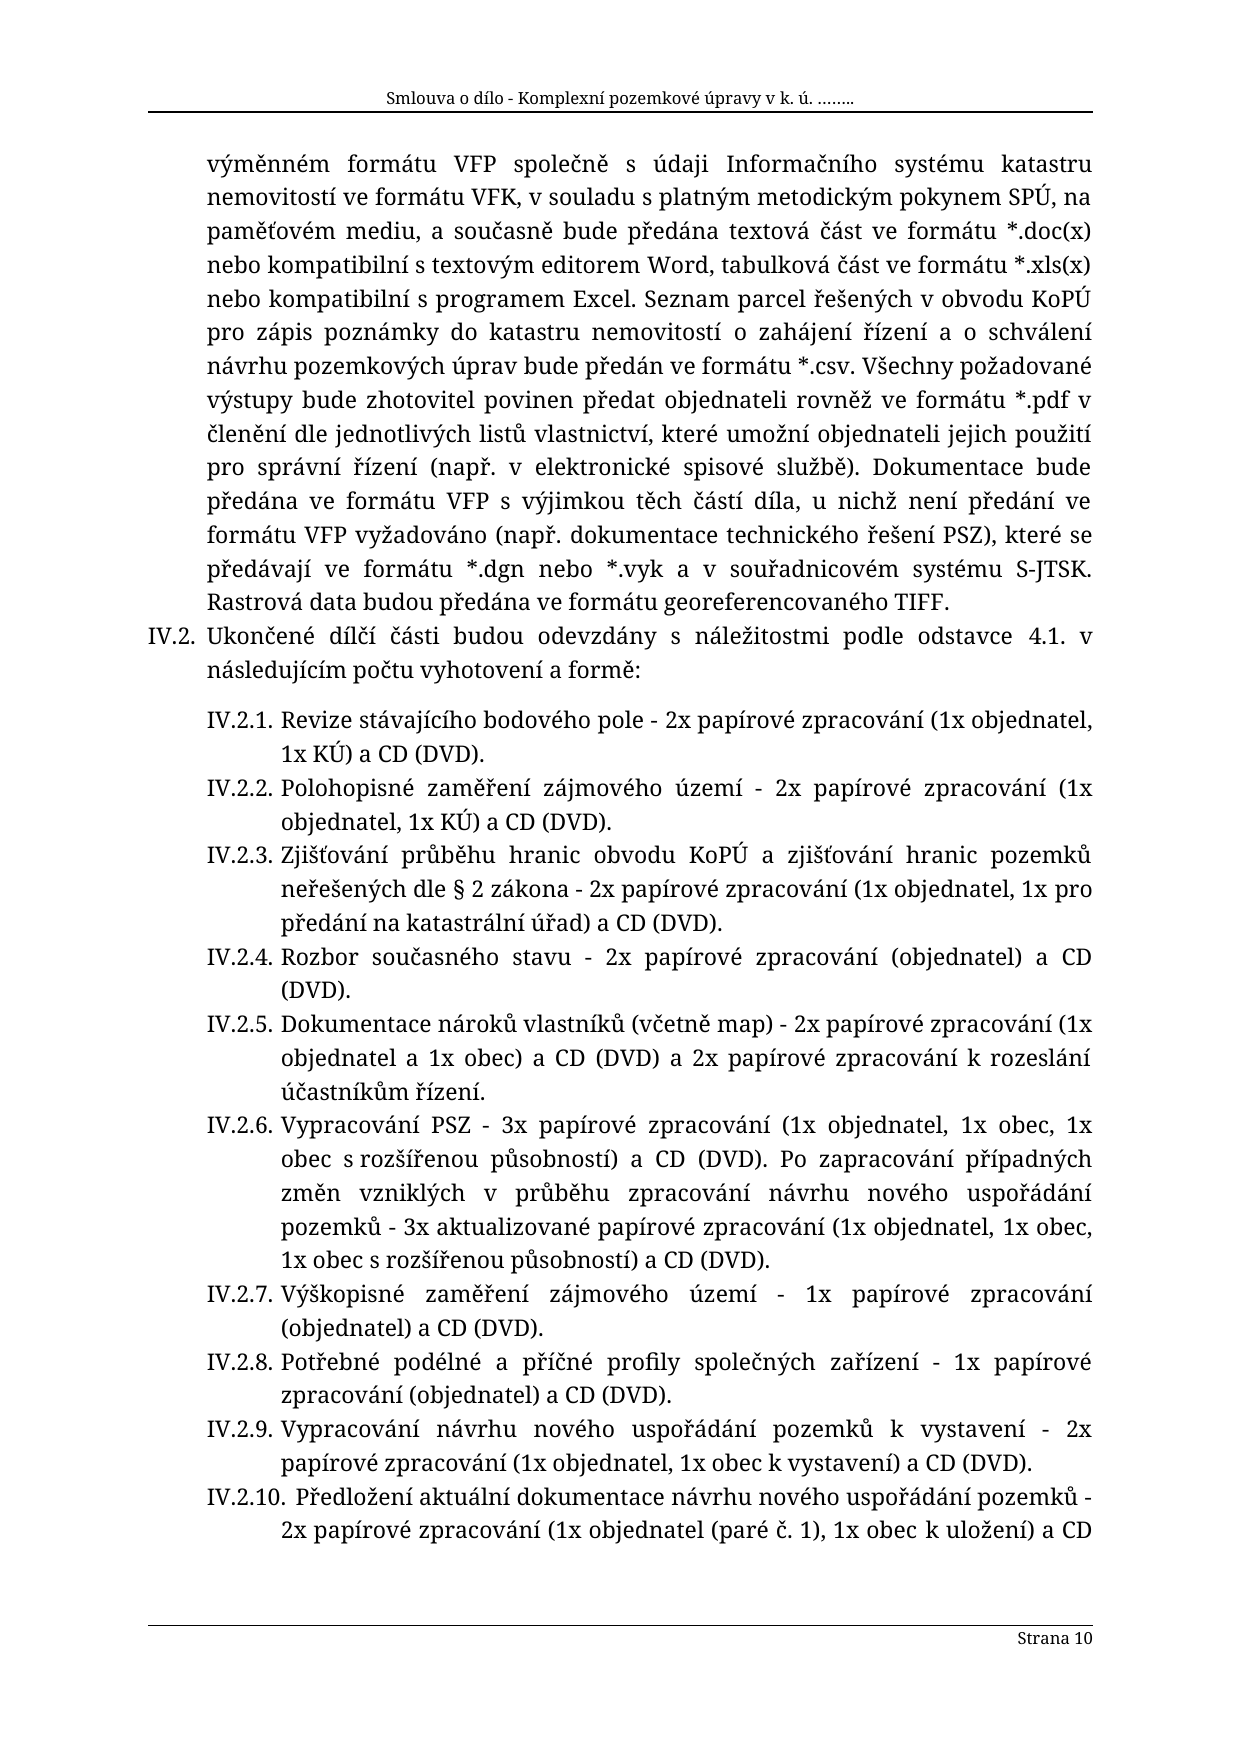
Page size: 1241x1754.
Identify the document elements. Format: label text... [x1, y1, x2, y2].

text Revize stávajícího bodového pole - 2x papírové zpracování (1x objednatel, 1x KÚ) a CD (DVD). [207, 704, 1093, 769]
text Polohopisné zaměření zájmového území - 2x papírové zpracování (1x objednatel, 1x KÚ) a CD (DVD). [207, 772, 1093, 837]
text Dokumentace nároků vlastníků (včetně map) - 2x papírové zpracování (1x objednatel a 1x obec) a CD (DVD) a 2x papírové zpracování k rozeslání účastníkům řízení. [207, 1008, 1093, 1107]
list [148, 148, 1093, 618]
list Ukončené dílčí části budou odevzdány s náležitostmi podle odstavce 4.1. v následujícím počtu vyhotovení a formě: [148, 620, 1093, 685]
text Výškopisné zaměření zájmového území - 1x papírové zpracování (objednatel) a CD (DVD). [207, 1278, 1093, 1343]
text Vypracování PSZ - 3x papírové zpracování (1x objednatel, 1x obec, 1x obec s rozšířenou působností) a CD (DVD). Po zapracování případných změn vzniklých v průběhu zpracování návrhu nového uspořádání pozemků - 3x aktualizované papírové zpracování (1x objednatel, 1x obec, 1x obec s rozšířenou působností) a CD (DVD). [207, 1109, 1093, 1276]
text Vypracování návrhu nového uspořádání pozemků k vystavení - 2x papírové zpracování (1x objednatel, 1x obec k vystavení) a CD (DVD). [207, 1413, 1093, 1478]
text Potřebné podélné a příčné profily společných zařízení - 1x papírové zpracování (objednatel) a CD (DVD). [207, 1346, 1093, 1411]
text Zjišťování průběhu hranic obvodu KoPÚ a zjišťování hranic pozemků neřešených dle § 2 zákona - 2x papírové zpracování (1x objednatel, 1x pro předání na katastrální úřad) a CD (DVD). [207, 839, 1093, 938]
text Rozbor současného stavu - 2x papírové zpracování (objednatel) a CD (DVD). [207, 941, 1093, 1006]
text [207, 1481, 1093, 1546]
